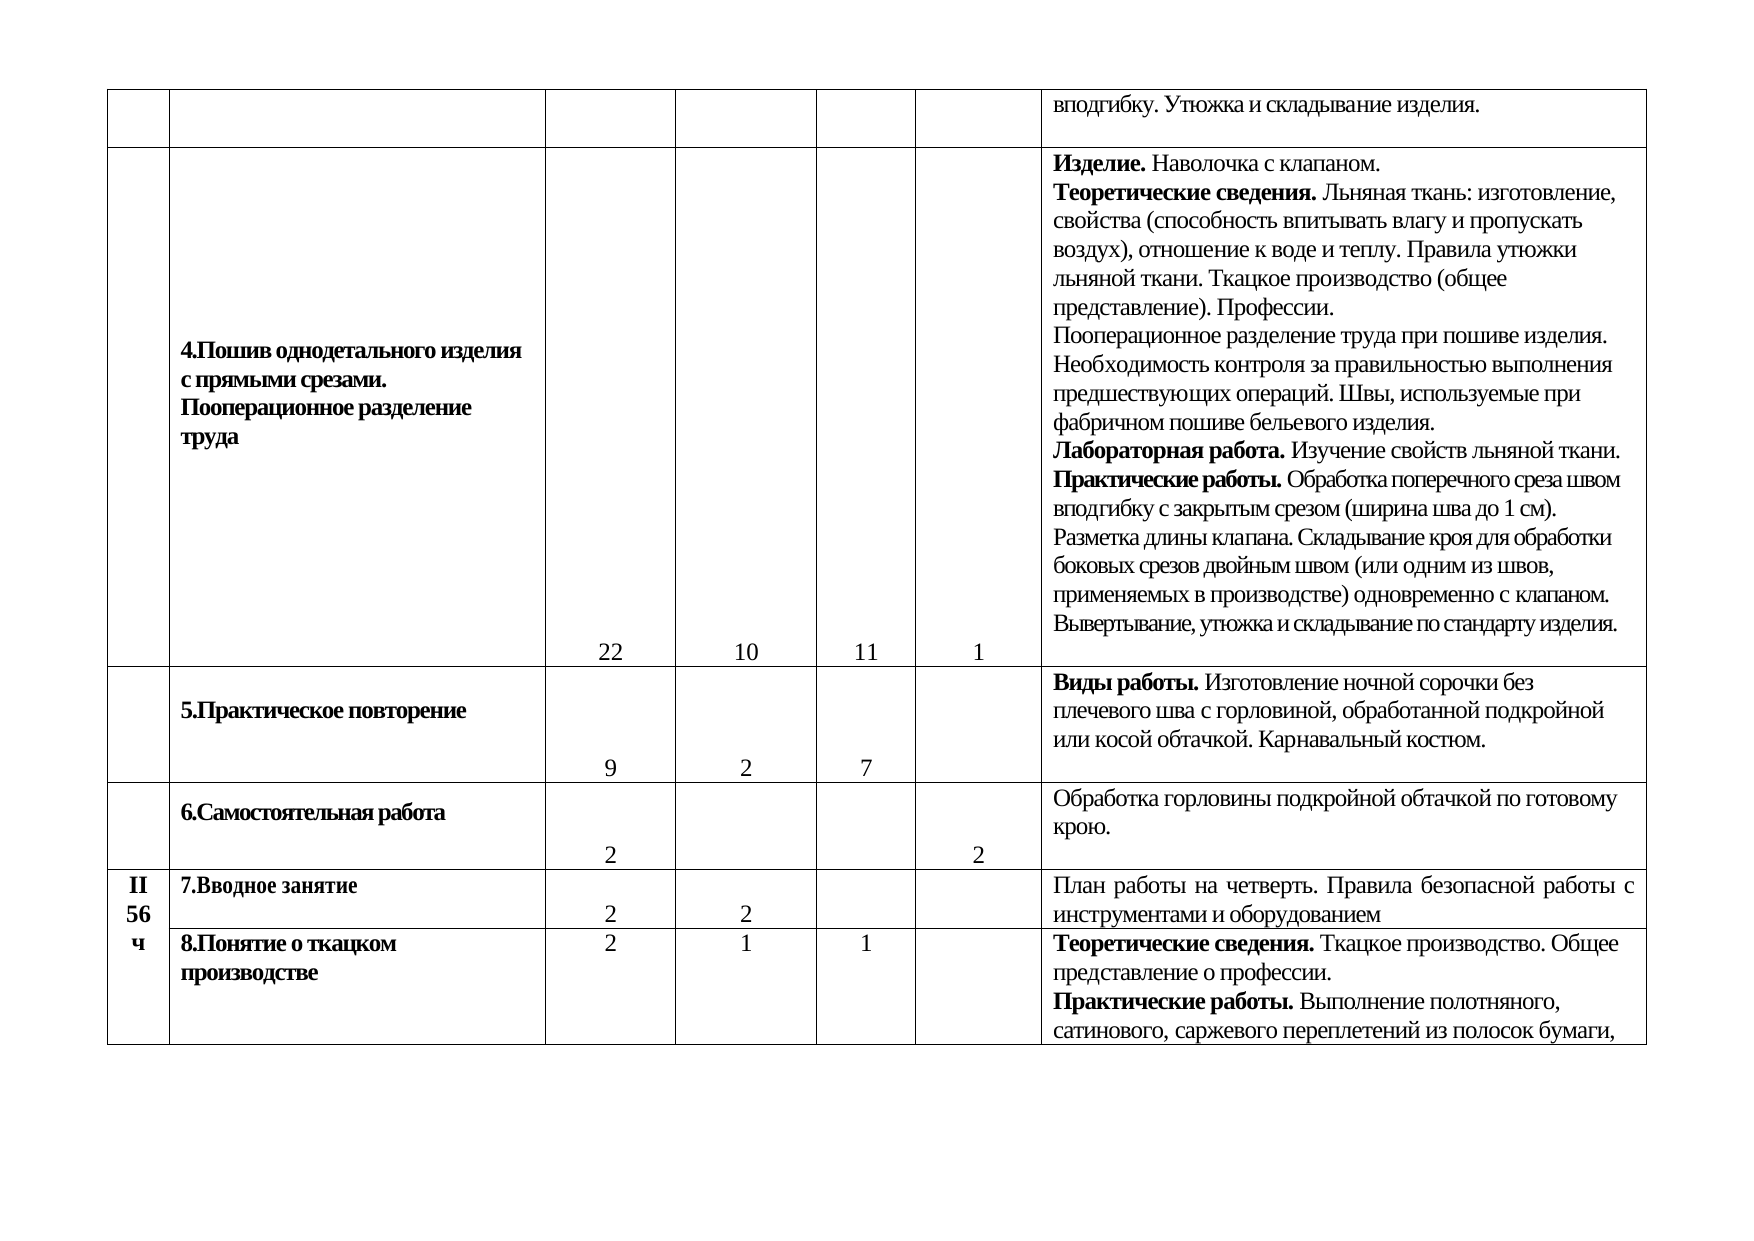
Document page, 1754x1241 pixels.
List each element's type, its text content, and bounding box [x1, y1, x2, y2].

table_cell [108, 783, 169, 869]
table_cell [916, 870, 1041, 927]
table_cell [817, 783, 915, 869]
table_cell Изделие. Наволочка с клапаном. Теоретические сведения. Льняная ткань: изготовление, свойства (способность впитывать влагу и пропускать воздух), отношение к воде и теплу. Правила утюжки льняной ткани. Ткацкое производство (общее представление). Профессии. Пооперационное разделение труда при пошиве изделия. Необходимость контроля за правильностью выполнения предшествующих операций. Швы, используемые при фабричном пошиве бельевого изделия. Лабораторная работа. Изучение свойств льняной ткани. Практические работы. Обработка поперечного среза швом вподгибку с закрытым срезом (ширина шва до ). Разметка длины клапана. Складывание кроя для обработки боковых срезов двойным швом (или одним из швов, применяемых в производстве) одновременно с клапаном. Вывертывание, утюжка и складывание по стандарту изделия. [1042, 148, 1646, 666]
table_cell [916, 667, 1041, 782]
table_cell 10 [676, 148, 816, 666]
table_cell 13 [546, 90, 675, 147]
table_cell 7.Вводное занятие [170, 870, 545, 927]
table_cell 7 [676, 90, 816, 147]
table_cell 11 [817, 148, 915, 666]
table_cell [108, 667, 169, 782]
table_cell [170, 90, 545, 147]
table_cell 7 [817, 667, 915, 782]
table_cell 2 [916, 783, 1041, 869]
table_cell [108, 148, 169, 666]
table_cell 2 [546, 783, 675, 869]
table_cell II 56ч [108, 870, 169, 1043]
table_cell [817, 870, 915, 927]
table_cell План работы на четверть. Правила безопасной работы с инструментами и оборудованием [1042, 870, 1646, 927]
table_cell 9 [546, 667, 675, 782]
table_cell 2 [546, 929, 675, 1043]
table_cell 5.Практическое повторение [170, 667, 545, 782]
table_cell 2 [676, 870, 816, 927]
table_cell 2 [676, 667, 816, 782]
table_cell 1 [916, 148, 1041, 666]
table_cell 1 [676, 929, 816, 1043]
table_cell [916, 929, 1041, 1043]
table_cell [1042, 929, 1646, 1043]
table_cell Виды работы. Изготовление ночной сорочки без плечевого шва с горловиной, обработанной подкройной или косой обтачкой. Карнавальный костюм. [1042, 667, 1646, 782]
table_cell [676, 783, 816, 869]
table_cell 1 [817, 929, 915, 1043]
table_cell 4.Пошив однодетального изделия с прямыми срезами. Пооперационное разделение труда [170, 148, 545, 666]
table_cell 6.Самостоятельная работа [170, 783, 545, 869]
table_cell 6 [817, 90, 915, 147]
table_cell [170, 929, 545, 1043]
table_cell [1042, 90, 1646, 147]
table_cell 22 [546, 148, 675, 666]
table_cell Обработка горловины подкройной обтачкой по готовому крою. [1042, 783, 1646, 869]
table_cell 2 [546, 870, 675, 927]
table_cell [916, 90, 1041, 147]
